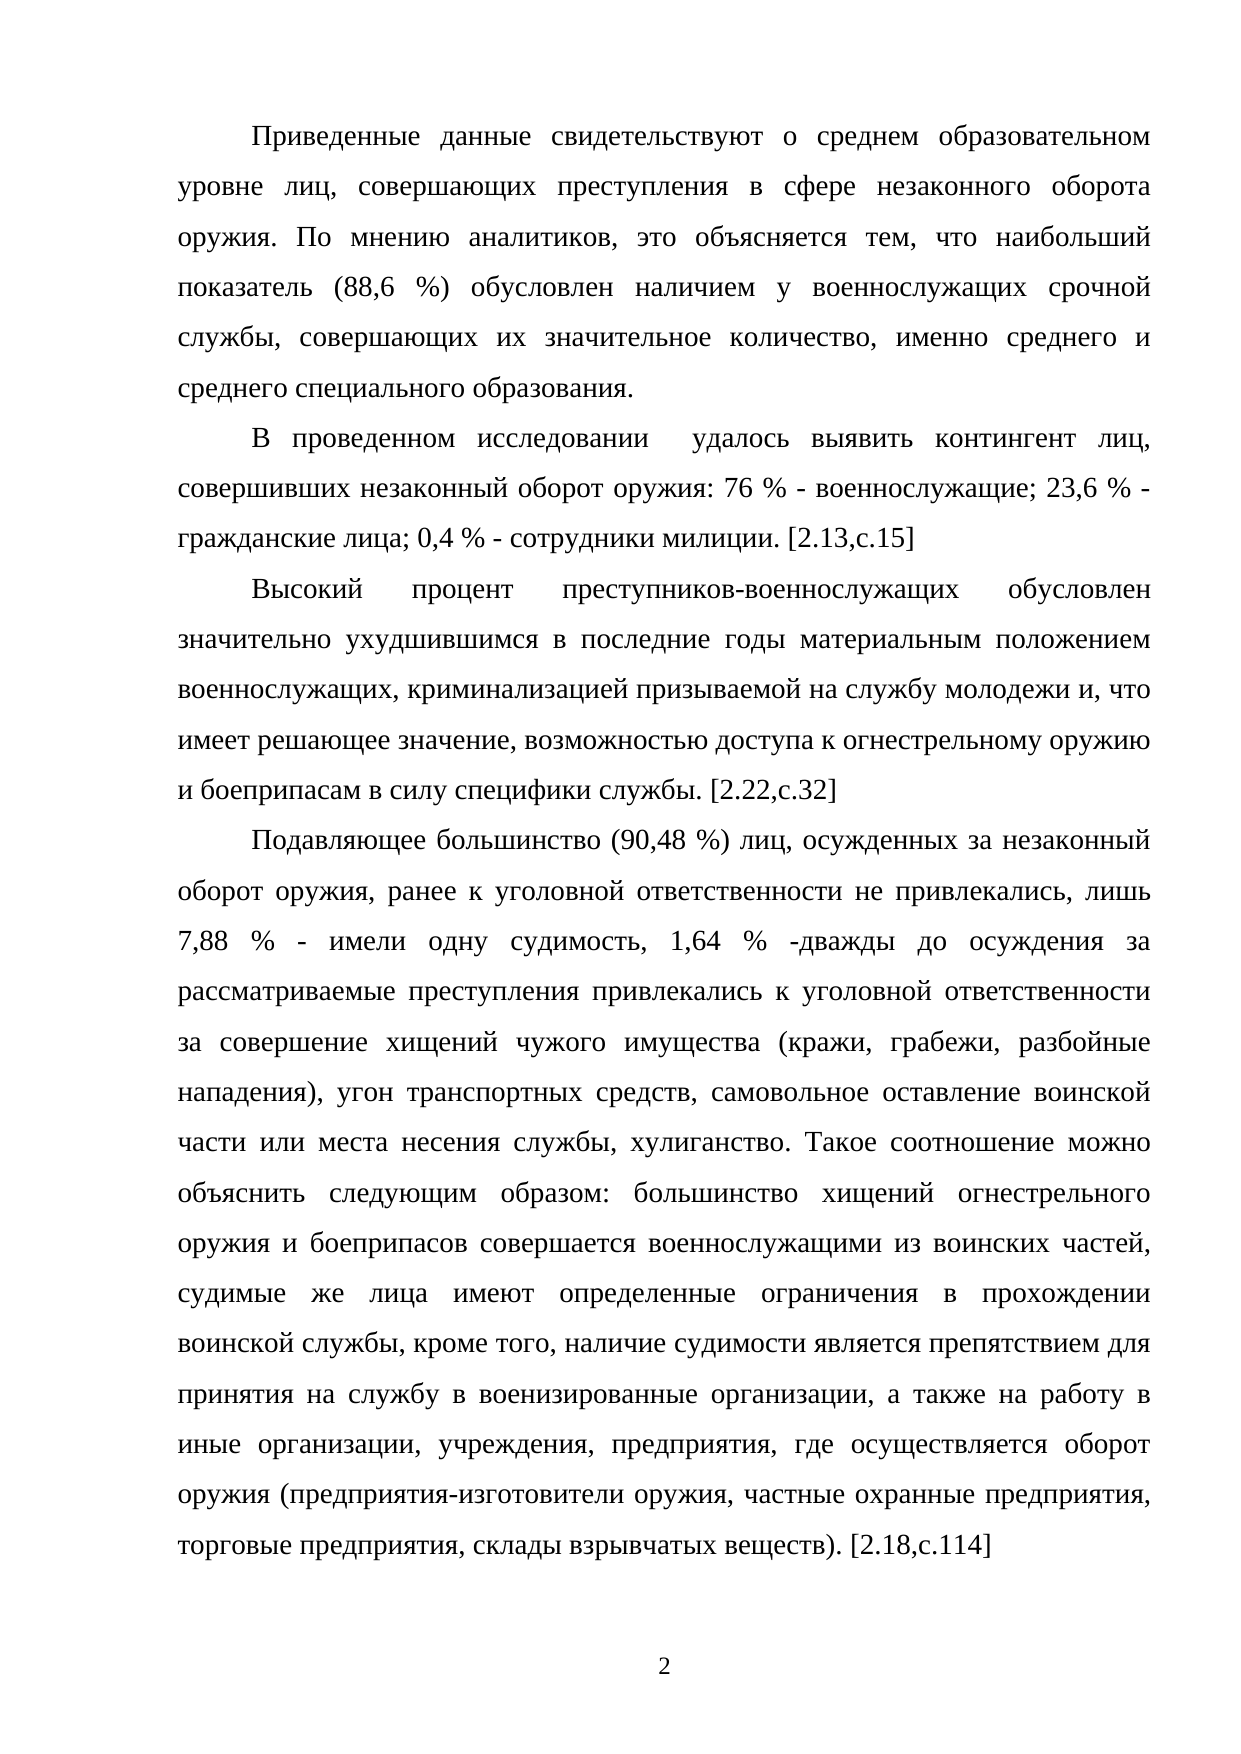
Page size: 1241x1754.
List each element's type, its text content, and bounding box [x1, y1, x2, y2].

text Подавляющее большинство (90,48 %) лиц, осужденных за незаконный оборот оружия, ранее к уголовной ответственности не привлекались, лишь 7,88 % - имели одну судимость, 1,64 % -дважды до осуждения за рассматриваемые преступления привлекались к уголовной ответственности за совершение хищений чужого имущества (кражи, грабежи, разбойные нападения), угон транспортных средств, самовольное оставление воинской части или места несения службы, хулиганство. Такое соотношение можно объяснить следующим образом: большинство хищений огнестрельного оружия и боеприпасов совершается военнослужащими из воинских частей, судимые же лица имеют определенные ограничения в прохождении воинской службы, кроме того, наличие судимости является препятствием для принятия на службу в военизированные организации, а также на работу в иные организации, учреждения, предприятия, где осуществляется оборот оружия (предприятия-изготовители оружия, частные охранные предприятия, торговые предприятия, склады взрывчатых веществ). [2.18,с.114] [177, 822, 1152, 1560]
text Высокий процент преступников-военнослужащих обусловлен значительно ухудшившимся в последние годы материальным положением военнослужащих, криминализацией призываемой на службу молодежи и, что имеет решающее значение, возможностью доступа к огнестрельному оружию и боеприпасам в силу специфики службы. [2.22,с.32] [177, 571, 1152, 806]
text Приведенные данные свидетельствуют о среднем образовательном уровне лиц, совершающих преступления в сфере незаконного оборота оружия. По мнению аналитиков, это объясняется тем, что наибольший показатель (88,6 %) обусловлен наличием у военнослужащих срочной службы, совершающих их значительное количество, именно среднего и среднего специального образования. [177, 118, 1152, 403]
text В проведенном исследовании удалось выявить контингент лиц, совершивших незаконный оборот оружия: 76 % - военнослужащие; 23,6 % - гражданские лица; 0,4 % - сотрудники милиции. [2.13,с.15] [177, 420, 1152, 554]
